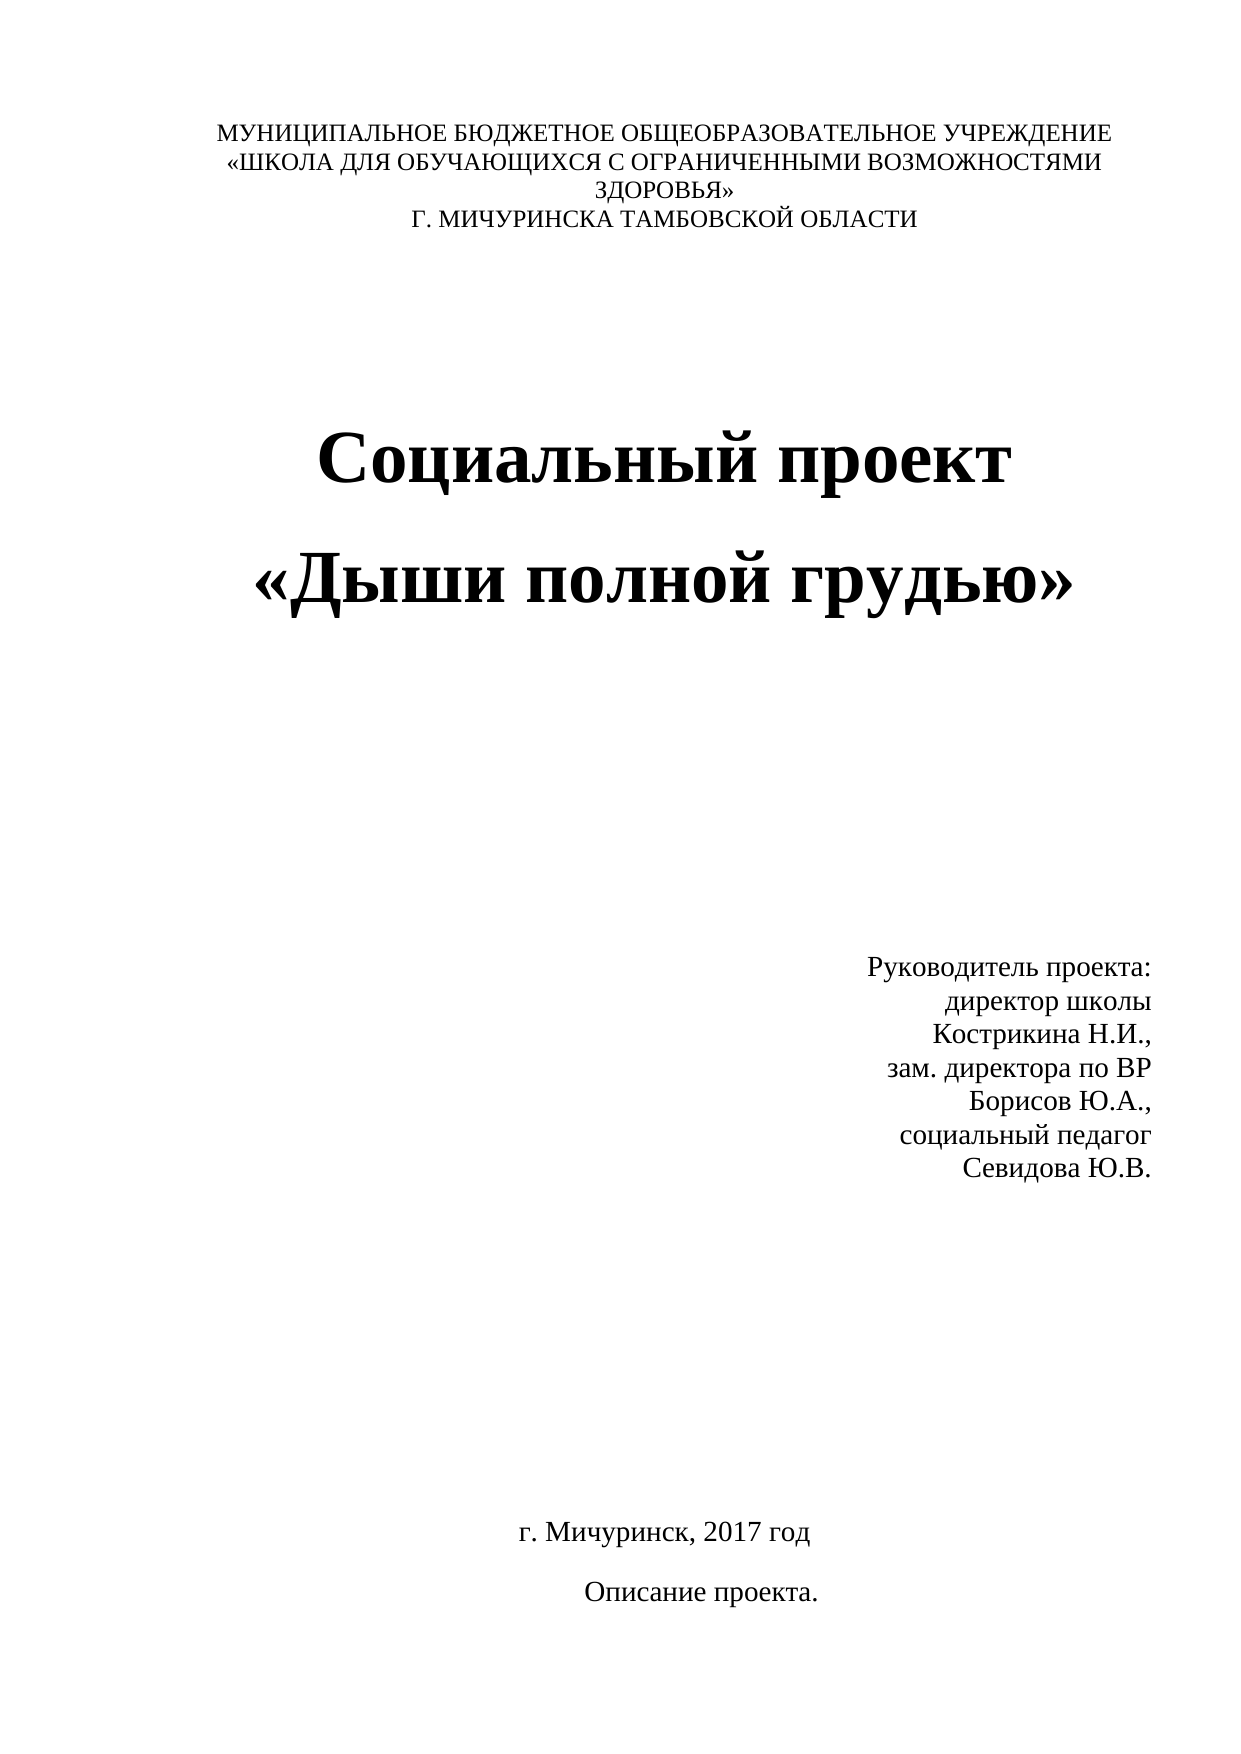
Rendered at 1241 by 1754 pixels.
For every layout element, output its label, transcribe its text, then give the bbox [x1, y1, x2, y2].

text г. Мичуринск, 2017 год [177, 1514, 1152, 1548]
text Севидова Ю.В. [177, 1151, 1152, 1184]
text Социальный проект [177, 412, 1152, 499]
text директор школы [177, 983, 1152, 1016]
text Руководитель проекта: [177, 949, 1152, 983]
text Борисов Ю.А., [177, 1083, 1152, 1117]
text зам. директора по ВР [177, 1050, 1152, 1083]
text «ШКОЛА ДЛЯ ОБУЧАЮЩИХСЯ С ОГРАНИЧЕННЫМИ ВОЗМОЖНОСТЯМИ ЗДОРОВЬЯ» [177, 147, 1152, 204]
text «Дыши полной грудью» [177, 532, 1152, 619]
text Описание проекта. [177, 1574, 1152, 1607]
text Г. МИЧУРИНСКА ТАМБОВСКОЙ ОБЛАСТИ [177, 204, 1152, 233]
text МУНИЦИПАЛЬНОЕ БЮДЖЕТНОЕ ОБЩЕОБРАЗОВАТЕЛЬНОЕ УЧРЕЖДЕНИЕ [177, 118, 1152, 147]
text Кострикина Н.И., [177, 1016, 1152, 1050]
text социальный педагог [177, 1117, 1152, 1151]
